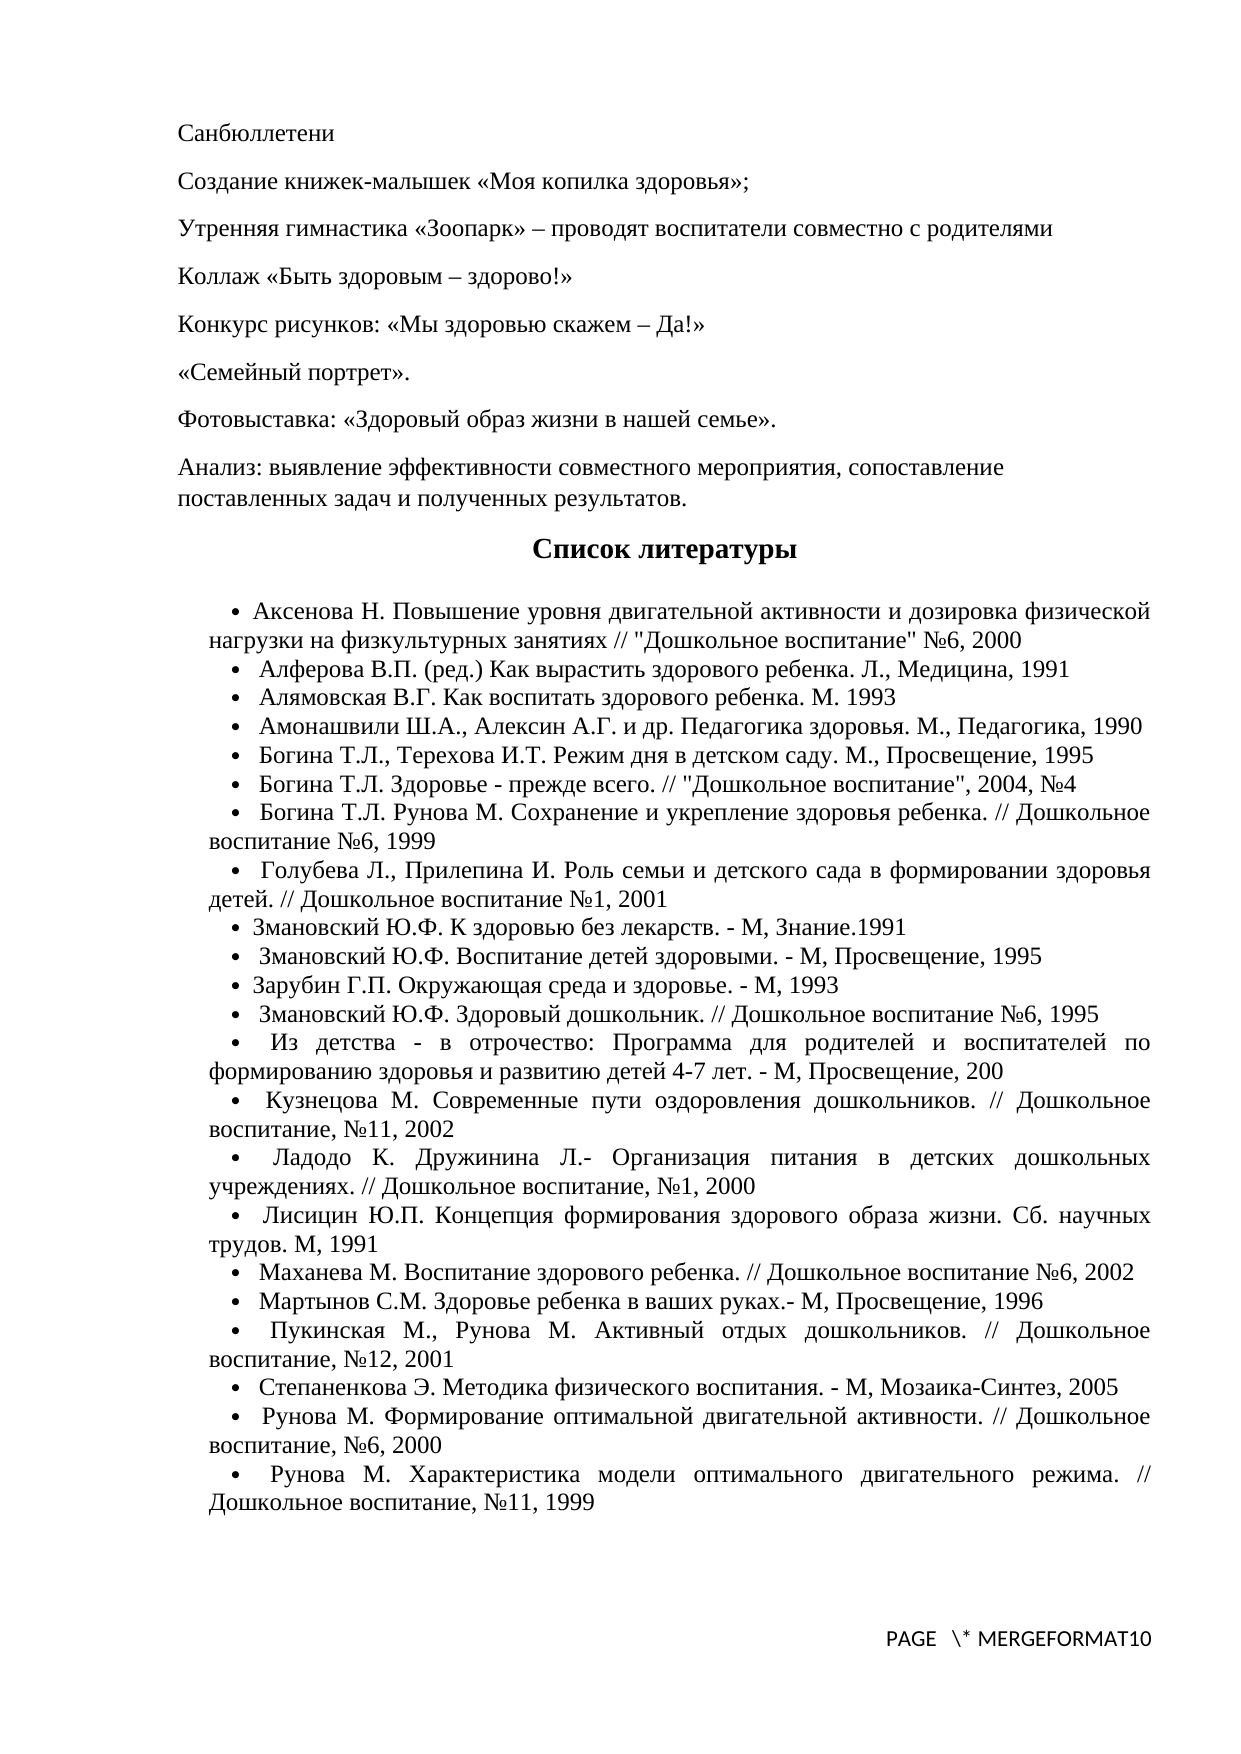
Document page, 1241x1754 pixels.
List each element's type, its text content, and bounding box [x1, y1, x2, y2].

list Из детства - в отрочество: Программа для родителей и воспитателей по формированию здоровья и развитию детей 4-7 лет. - М, Просвещение, 200 [208, 1027, 1152, 1085]
list Степаненкова Э. Методика физического воспитания. - М, Мозаика-Синтез, 2005 [208, 1372, 1152, 1401]
text Анализ: выявление эффективности совместного мероприятия, сопоставление поставленных задач и полученных результатов. [177, 452, 1152, 512]
list Рунова М. Формирование оптимальной двигательной активности. // Дошкольное воспитание, №6, 2000 [208, 1401, 1152, 1459]
list Алямовская В.Г. Как воспитать здорового ребенка. М. 1993 [208, 682, 1152, 711]
list Ладодо К. Дружинина Л.- Организация питания в детских дошкольных учреждениях. // Дошкольное воспитание, №1, 2000 [208, 1142, 1152, 1200]
text «Семейный портрет». [177, 357, 1152, 385]
list Зарубин Г.П. Окружающая среда и здоровье. - М, 1993 [208, 970, 1152, 999]
list Алферова В.П. (ред.) Как вырастить здорового ребенка. Л., Медицина, 1991 [208, 654, 1152, 682]
text Список литературы [177, 531, 1152, 564]
list Амонашвили Ш.А., Алексин А.Г. и др. Педагогика здоровья. М., Педагогика, 1990 [208, 711, 1152, 740]
list Голубева Л., Прилепина И. Роль семьи и детского сада в формировании здоровья детей. // Дошкольное воспитание №1, 2001 [208, 855, 1152, 912]
list Богина Т.Л., Терехова И.Т. Режим дня в детском саду. М., Просвещение, 1995 [208, 740, 1152, 769]
list Аксенова Н. Повышение уровня двигательной активности и дозировка физической нагрузки на физкультурных занятиях // "Дошкольное воспитание" №6, 2000 [208, 596, 1152, 654]
list Маханева М. Воспитание здорового ребенка. // Дошкольное воспитание №6, 2002 [208, 1257, 1152, 1286]
list Пукинская М., Рунова М. Активный отдых дошкольников. // Дошкольное воспитание, №12, 2001 [208, 1315, 1152, 1372]
text Коллаж «Быть здоровым – здорово!» [177, 261, 1152, 290]
list Мартынов С.М. Здоровье ребенка в ваших руках.- М, Просвещение, 1996 [208, 1286, 1152, 1315]
text Утренняя гимнастика «Зоопарк» – проводят воспитатели совместно с родителями [177, 213, 1152, 242]
list Змановский Ю.Ф. К здоровью без лекарств. - М, Знание.1991 [208, 912, 1152, 941]
text Создание книжек-малышек «Моя копилка здоровья»; [177, 166, 1152, 194]
text Санбюллетени [177, 118, 1152, 147]
list Змановский Ю.Ф. Здоровый дошкольник. // Дошкольное воспитание №6, 1995 [208, 999, 1152, 1027]
list Богина Т.Л. Рунова М. Сохранение и укрепление здоровья ребенка. // Дошкольное воспитание №6, 1999 [208, 797, 1152, 855]
list Лисицин Ю.П. Концепция формирования здорового образа жизни. Сб. научных трудов. М, 1991 [208, 1200, 1152, 1257]
list Кузнецова М. Современные пути оздоровления дошкольников. // Дошкольное воспитание, №11, 2002 [208, 1085, 1152, 1142]
text Конкурс рисунков: «Мы здоровью скажем – Да!» [177, 309, 1152, 338]
list Богина Т.Л. Здоровье - прежде всего. // "Дошкольное воспитание", 2004, №4 [208, 769, 1152, 797]
list Рунова М. Характеристика модели оптимального двигательного режима. // Дошкольное воспитание, №11, 1999 [208, 1459, 1152, 1516]
list Змановский Ю.Ф. Воспитание детей здоровыми. - М, Просвещение, 1995 [208, 941, 1152, 970]
text Фотовыставка: «Здоровый образ жизни в нашей семье». [177, 404, 1152, 433]
